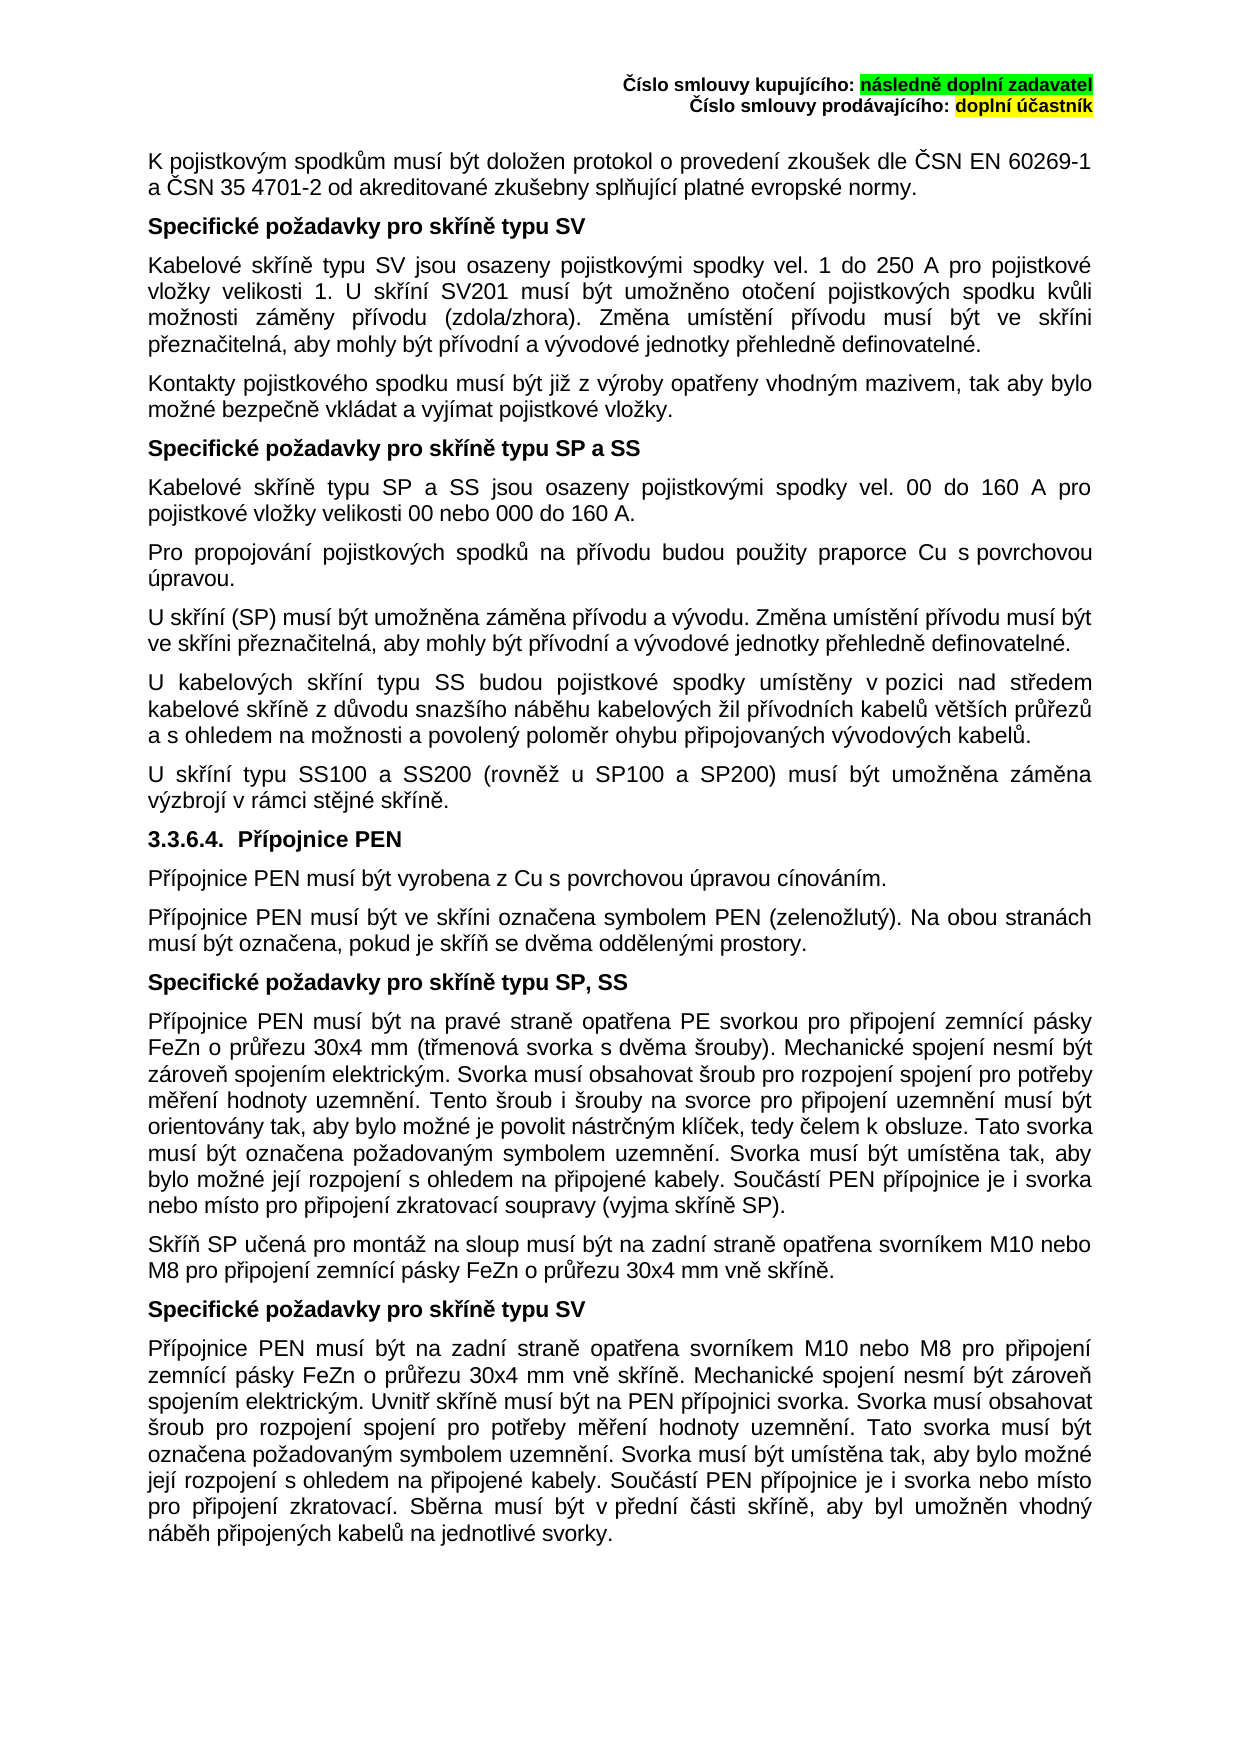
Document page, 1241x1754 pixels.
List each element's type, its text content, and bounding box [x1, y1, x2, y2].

text U kabelových skříní typu SS budou pojistkové spodky umístěny v pozici nad středem kabelové skříně z důvodu snazšího náběhu kabelových žil přívodních kabelů větších průřezů a s ohledem na možnosti a povolený poloměr ohybu připojovaných vývodových kabelů. [148, 669, 1093, 748]
text Specifické požadavky pro skříně typu SV [148, 1296, 1093, 1323]
text Přípojnice PEN musí být vyrobena z Cu s povrchovou úpravou cínováním. [148, 865, 1093, 891]
text U skříní (SP) musí být umožněna záměna přívodu a vývodu. Změna umístění přívodu musí být ve skříni přeznačitelná, aby mohly být přívodní a vývodové jednotky přehledně definovatelné. [148, 604, 1093, 657]
text K pojistkovým spodkům musí být doložen protokol o provedení zkoušek dle ČSN EN 60269-1 a ČSN 35 4701-2 od akreditované zkušebny splňující platné evropské normy. [148, 148, 1093, 200]
text Přípojnice PEN musí být ve skříni označena symbolem PEN (zelenožlutý). Na obou stranách musí být označena, pokud je skříň se dvěma oddělenými prostory. [148, 904, 1093, 956]
text U skříní typu SS100 a SS200 (rovněž u SP100 a SP200) musí být umožněna záměna výzbrojí v rámci stějné skříně. [148, 761, 1093, 813]
list Přípojnice PEN [148, 826, 1093, 852]
text Přípojnice PEN musí být na zadní straně opatřena svorníkem M10 nebo M8 pro připojení zemnící pásky FeZn o průřezu 30x4 mm vně skříně. Mechanické spojení nesmí být zároveň spojením elektrickým. Uvnitř skříně musí být na PEN přípojnici svorka. Svorka musí obsahovat šroub pro rozpojení spojení pro potřeby měření hodnoty uzemnění. Tato svorka musí být označena požadovaným symbolem uzemnění. Svorka musí být umístěna tak, aby bylo možné její rozpojení s ohledem na připojené kabely. Součástí PEN přípojnice je i svorka nebo místo pro připojení zkratovací. Sběrna musí být v přední části skříně, aby byl umožněn vhodný náběh připojených kabelů na jednotlivé svorky. [148, 1335, 1093, 1546]
text Přípojnice PEN musí být na pravé straně opatřena PE svorkou pro připojení zemnící pásky FeZn o průřezu 30x4 mm (třmenová svorka s dvěma šrouby). Mechanické spojení nesmí být zároveň spojením elektrickým. Svorka musí obsahovat šroub pro rozpojení spojení pro potřeby měření hodnoty uzemnění. Tento šroub i šrouby na svorce pro připojení uzemnění musí být orientovány tak, aby bylo možné je povolit nástrčným klíček, tedy čelem k obsluze. Tato svorka musí být označena požadovaným symbolem uzemnění. Svorka musí být umístěna tak, aby bylo možné její rozpojení s ohledem na připojené kabely. Součástí PEN přípojnice je i svorka nebo místo pro připojení zkratovací soupravy (vyjma skříně SP). [148, 1008, 1093, 1219]
text Skříň SP učená pro montáž na sloup musí být na zadní straně opatřena svorníkem M10 nebo M8 pro připojení zemnící pásky FeZn o průřezu 30x4 mm vně skříně. [148, 1231, 1093, 1284]
text Kabelové skříně typu SV jsou osazeny pojistkovými spodky vel. 1 do 250 A pro pojistkové vložky velikosti 1. U skříní SV201 musí být umožněno otočení pojistkových spodku kvůli možnosti záměny přívodu (zdola/zhora). Změna umístění přívodu musí být ve skříni přeznačitelná, aby mohly být přívodní a vývodové jednotky přehledně definovatelné. [148, 252, 1093, 357]
text Kontakty pojistkového spodku musí být již z výroby opatřeny vhodným mazivem, tak aby bylo možné bezpečně vkládat a vyjímat pojistkové vložky. [148, 369, 1093, 422]
text Specifické požadavky pro skříně typu SP a SS [148, 435, 1093, 461]
text Kabelové skříně typu SP a SS jsou osazeny pojistkovými spodky vel. 00 do 160 A pro pojistkové vložky velikosti 00 nebo 000 do 160 A. [148, 474, 1093, 526]
text Pro propojování pojistkových spodků na přívodu budou použity praporce Cu s povrchovou úpravou. [148, 539, 1093, 592]
text Specifické požadavky pro skříně typu SP, SS [148, 969, 1093, 995]
text Specifické požadavky pro skříně typu SV [148, 213, 1093, 239]
